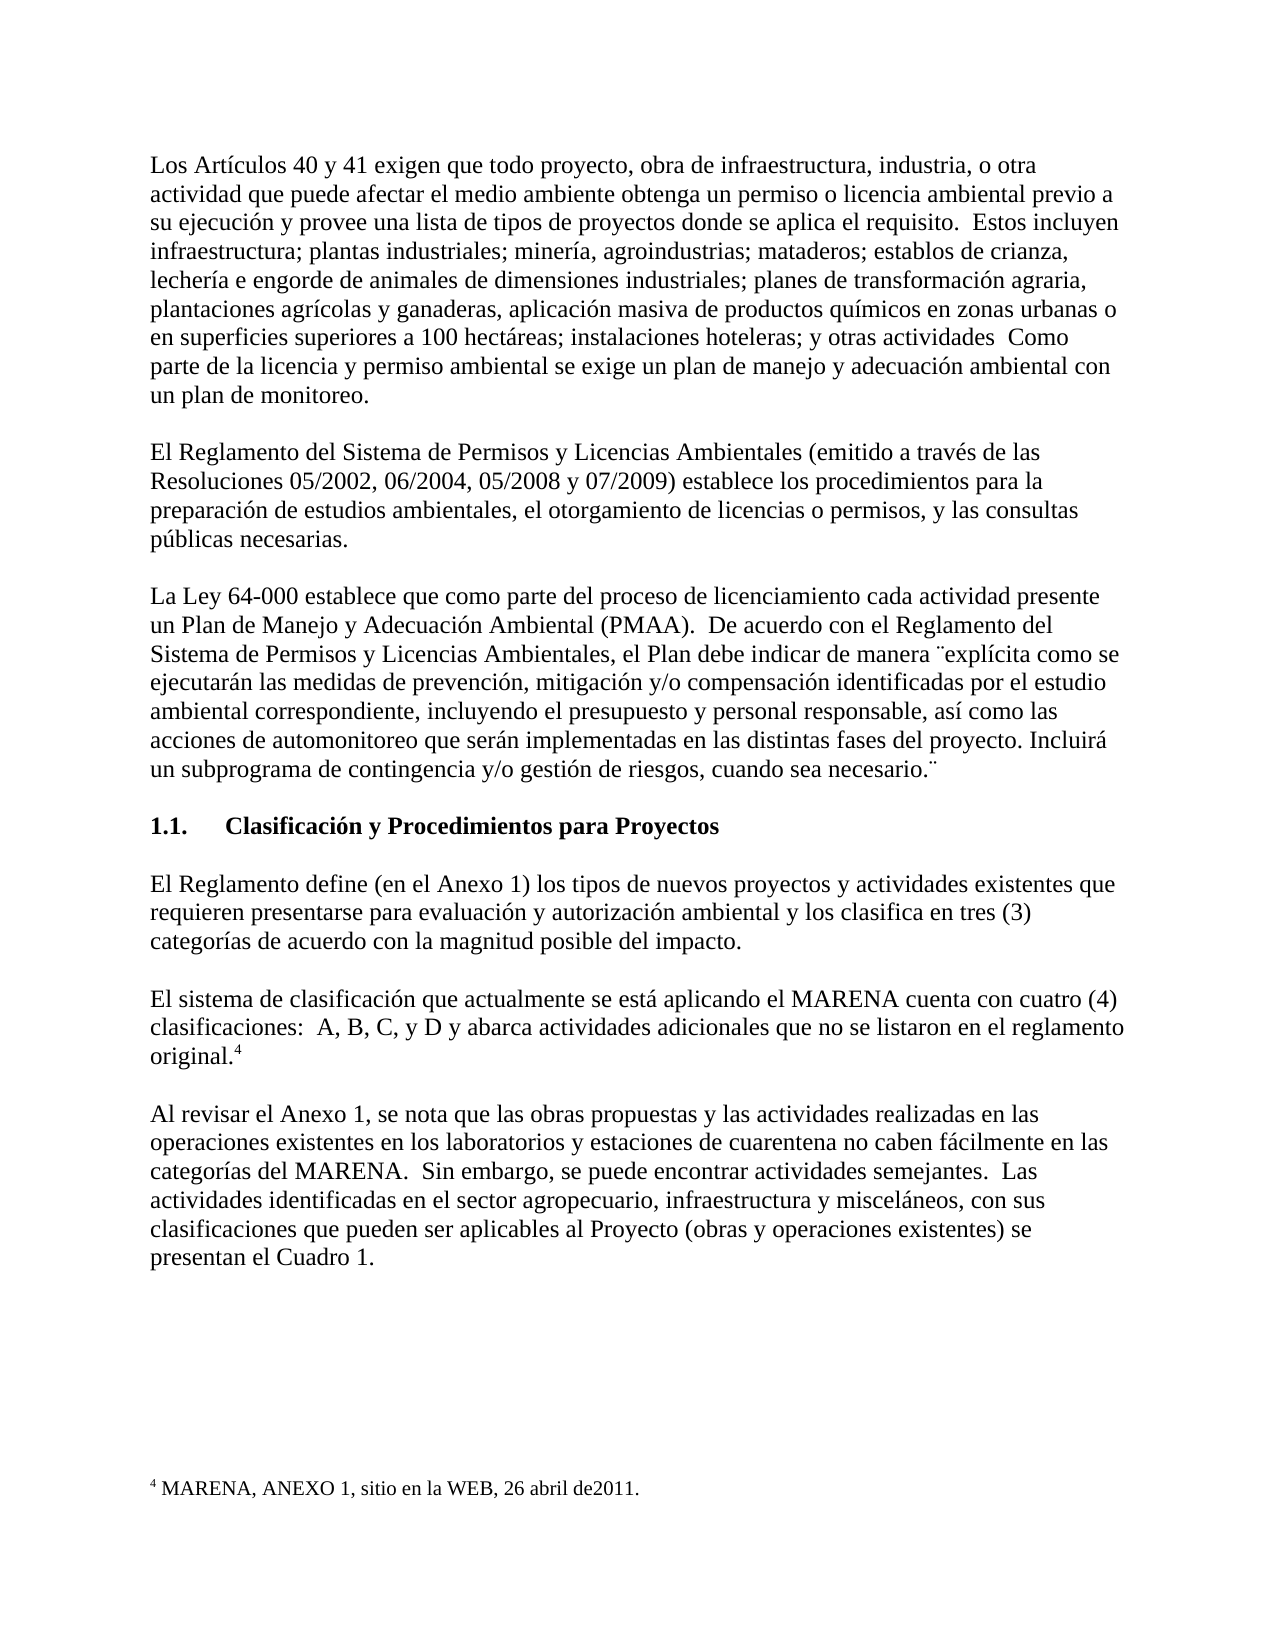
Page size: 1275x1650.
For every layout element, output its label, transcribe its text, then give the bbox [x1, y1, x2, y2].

text La Ley 64-000 establece que como parte del proceso de licenciamiento cada actividad presente un Plan de Manejo y Adecuación Ambiental (PMAA). De acuerdo con el Reglamento del Sistema de Permisos y Licencias Ambientales, el Plan debe indicar de manera ¨explícita como se ejecutarán las medidas de prevención, mitigación y/o compensación identificadas por el estudio ambiental correspondiente, incluyendo el presupuesto y personal responsable, así como las acciones de automonitoreo que serán implementadas en las distintas fases del proyecto. Incluirá un subprograma de contingencia y/o gestión de riesgos, cuando sea necesario.¨ [150, 581, 1125, 782]
text Los Artículos 40 y 41 exigen que todo proyecto, obra de infraestructura, industria, o otra actividad que puede afectar el medio ambiente obtenga un permiso o licencia ambiental previo a su ejecución y provee una lista de tipos de proyectos donde se aplica el requisito. Estos incluyen infraestructura; plantas industriales; minería, agroindustrias; mataderos; establos de crianza, lechería e engorde de animales de dimensiones industriales; planes de transformación agraria, plantaciones agrícolas y ganaderas, aplicación masiva de productos químicos en zonas urbanas o en superficies superiores a 100 hectáreas; instalaciones hoteleras; y otras actividades Como parte de la licencia y permiso ambiental se exige un plan de manejo y adecuación ambiental con un plan de monitoreo. [150, 150, 1125, 409]
text Al revisar el Anexo 1, se nota que las obras propuestas y las actividades realizadas en las operaciones existentes en los laboratorios y estaciones de cuarentena no caben fácilmente en las categorías del MARENA. Sin embargo, se puede encontrar actividades semejantes. Las actividades identificadas en el sector agropecuario, infraestructura y misceláneos, con sus clasificaciones que pueden ser aplicables al Proyecto (obras y operaciones existentes) se presentan el Cuadro 1. [150, 1099, 1125, 1271]
text 1.1. Clasificación y Procedimientos para Proyectos [150, 811, 1125, 840]
text El Reglamento define (en el Anexo 1) los tipos de nuevos proyectos y actividades existentes que requieren presentarse para evaluación y autorización ambiental y los clasifica en tres (3) categorías de acuerdo con la magnitud posible del impacto. [150, 869, 1125, 955]
text El sistema de clasificación que actualmente se está aplicando el MARENA cuenta con cuatro (4) clasificaciones: A, B, C, y D y abarca actividades adicionales que no se listaron en el reglamento original. [150, 984, 1125, 1070]
text El Reglamento del Sistema de Permisos y Licencias Ambientales (emitido a través de las Resoluciones 05/2002, 06/2004, 05/2008 y 07/2009) establece los procedimientos para la preparación de estudios ambientales, el otorgamiento de licencias o permisos, y las consultas públicas necesarias. [150, 437, 1125, 552]
